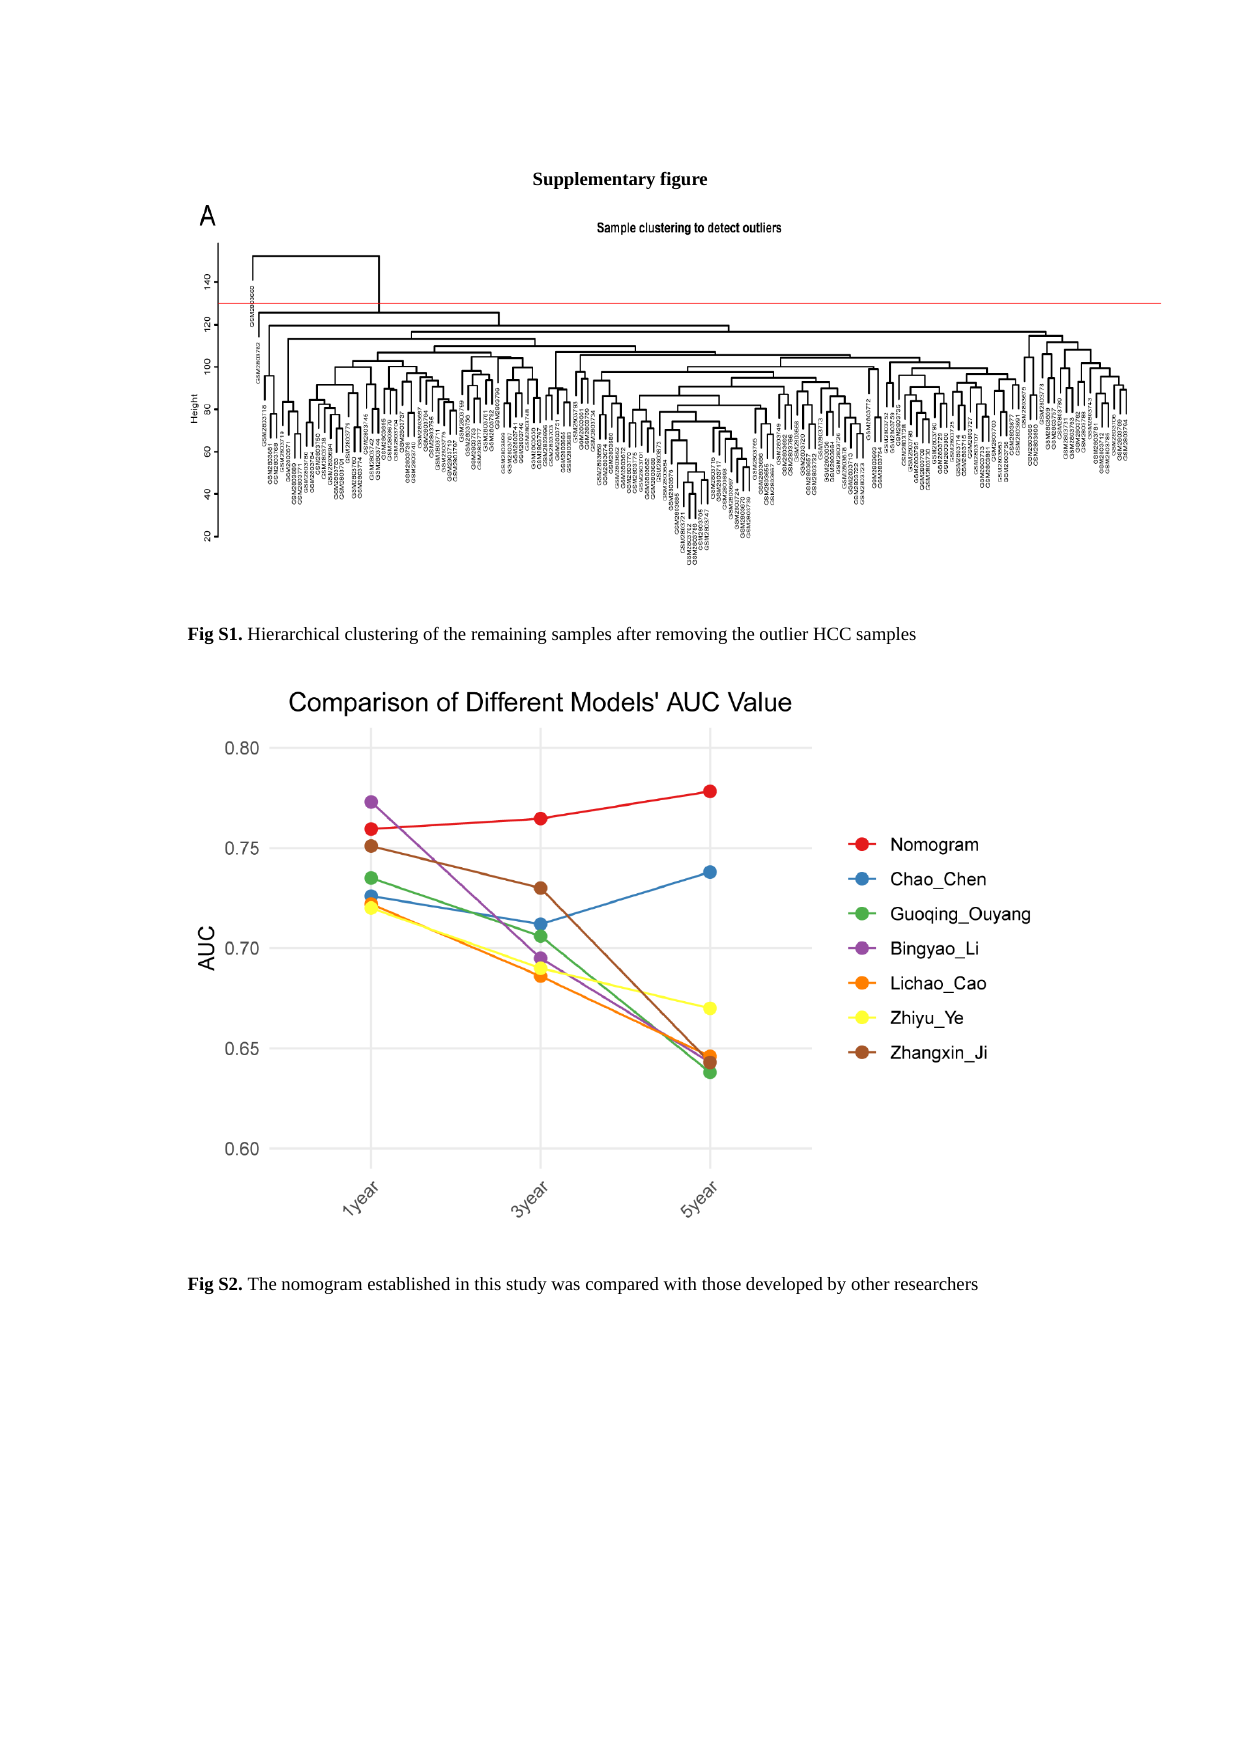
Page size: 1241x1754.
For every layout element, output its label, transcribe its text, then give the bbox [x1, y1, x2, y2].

picture [187, 194, 1171, 596]
text Supplementary figure [187, 162, 1053, 194]
picture [187, 682, 1053, 1259]
text Fig S1. Hierarchical clustering of the remaining samples after removing the outlier HCC samples [187, 596, 1053, 649]
text Fig S2. The nomogram established in this study was compared with those developed by other researchers [187, 1267, 1053, 1299]
